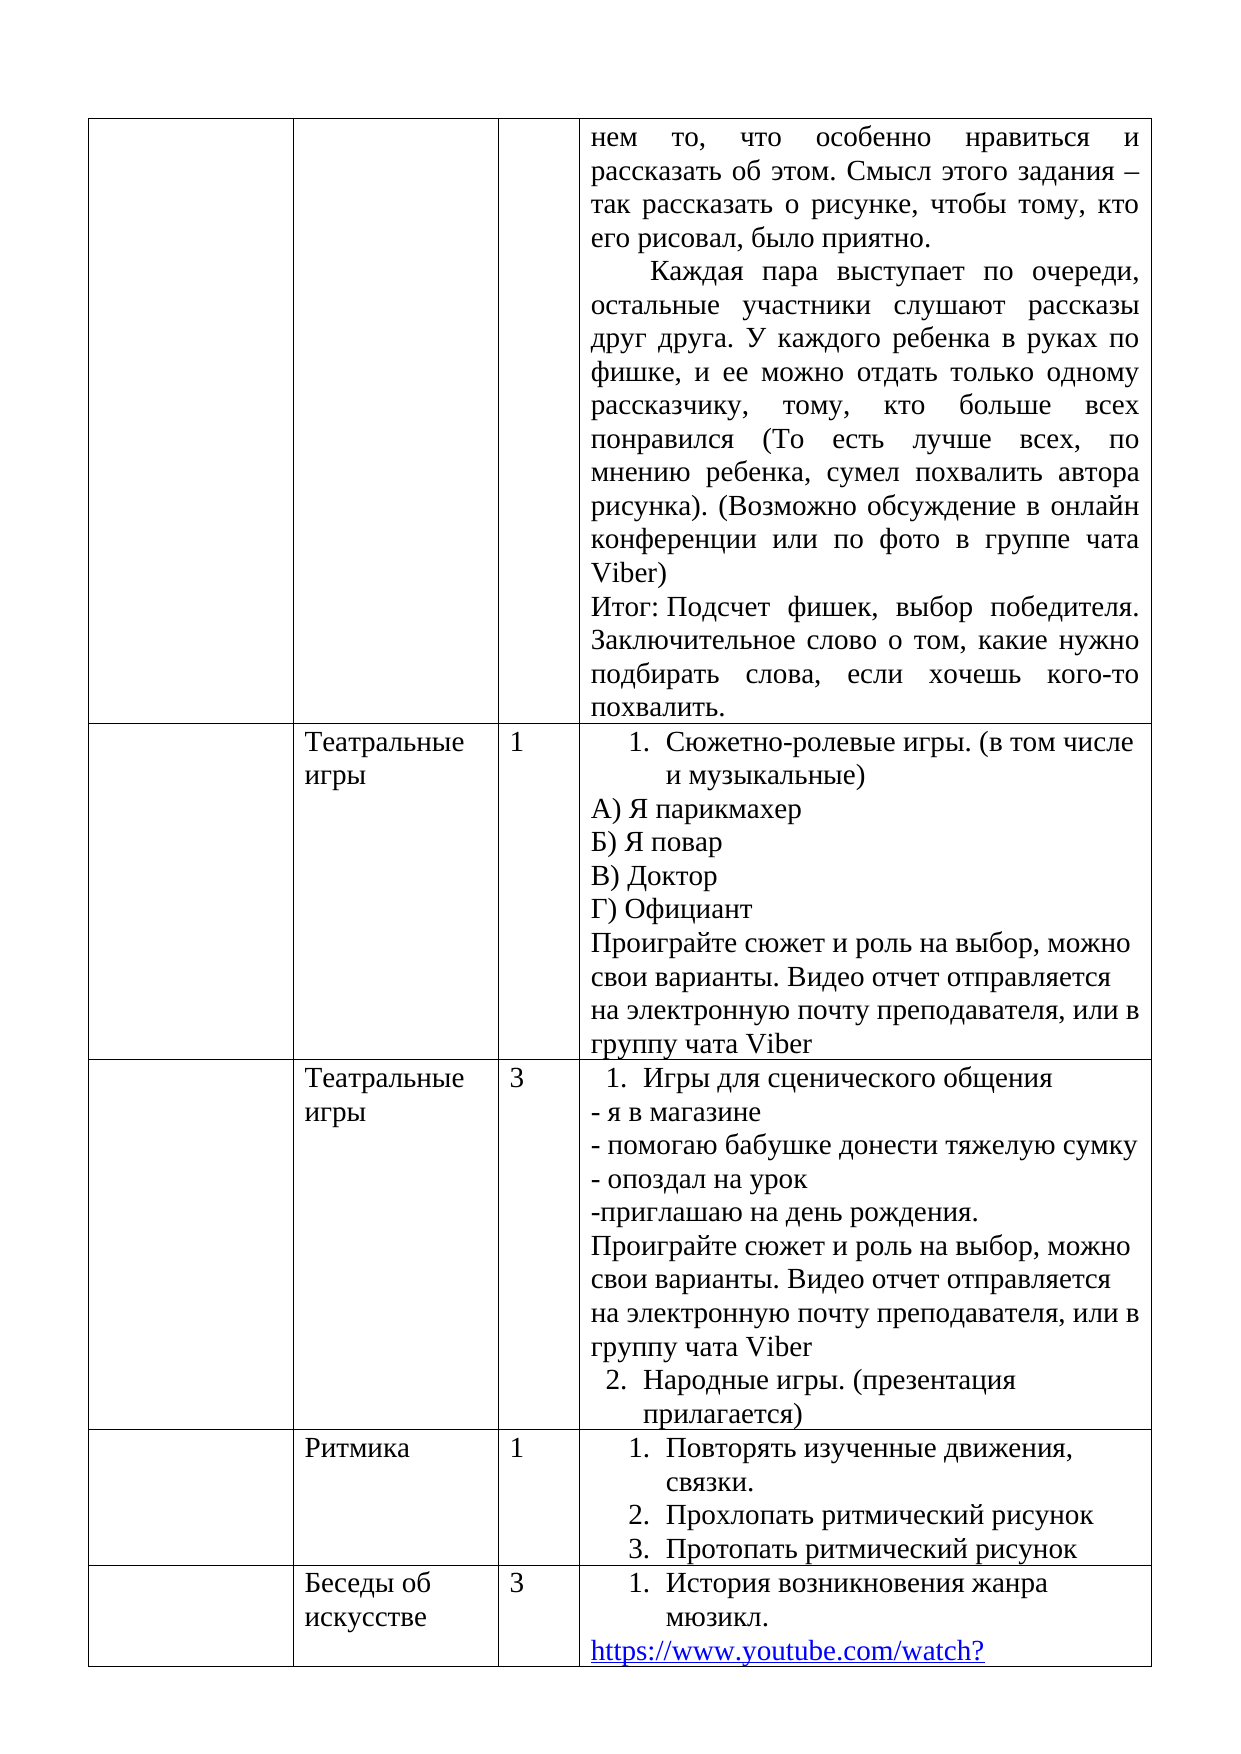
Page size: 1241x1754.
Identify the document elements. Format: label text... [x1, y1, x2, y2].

table_cell [89, 724, 293, 1059]
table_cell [580, 1566, 1151, 1666]
table_cell Беседы об искусстве [294, 1566, 498, 1666]
table_cell Сюжетно-ролевые игры. (в том числе и музыкальные) А) Я парикмахер Б) Я повар В) Доктор Г) Официант Проиграйте сюжет и роль на выбор, можно свои варианты. Видео отчет отправляется на электронную почту преподавателя, или в группу чата Viber [580, 724, 1151, 1059]
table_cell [294, 119, 498, 723]
table_cell Театральные игры [294, 1060, 498, 1429]
table_cell 3 [499, 1566, 579, 1666]
table_cell [89, 1060, 293, 1429]
table_cell 3 [499, 1060, 579, 1429]
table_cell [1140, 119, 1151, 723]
table_cell [89, 119, 293, 723]
table_cell Ритмика [294, 1430, 498, 1564]
table_cell Повторять изученные движения, связки. Прохлопать ритмический рисунок Протопать ритмический рисунок [580, 1430, 1151, 1564]
table_cell Игры для сценического общения - я в магазине - помогаю бабушке донести тяжелую сумку - опоздал на урок -приглашаю на день рождения. Проиграйте сюжет и роль на выбор, можно свои варианты. Видео отчет отправляется на электронную почту преподавателя, или в группу чата Viber Народные игры. (презентация прилагается) [580, 1060, 1151, 1429]
table_cell [89, 1430, 293, 1564]
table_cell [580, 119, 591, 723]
table_cell Театральные игры [294, 724, 498, 1059]
table_cell [89, 1566, 293, 1666]
table_cell 1 [499, 1430, 579, 1564]
table_cell 1 [499, 724, 579, 1059]
table_cell 3 [499, 119, 579, 723]
